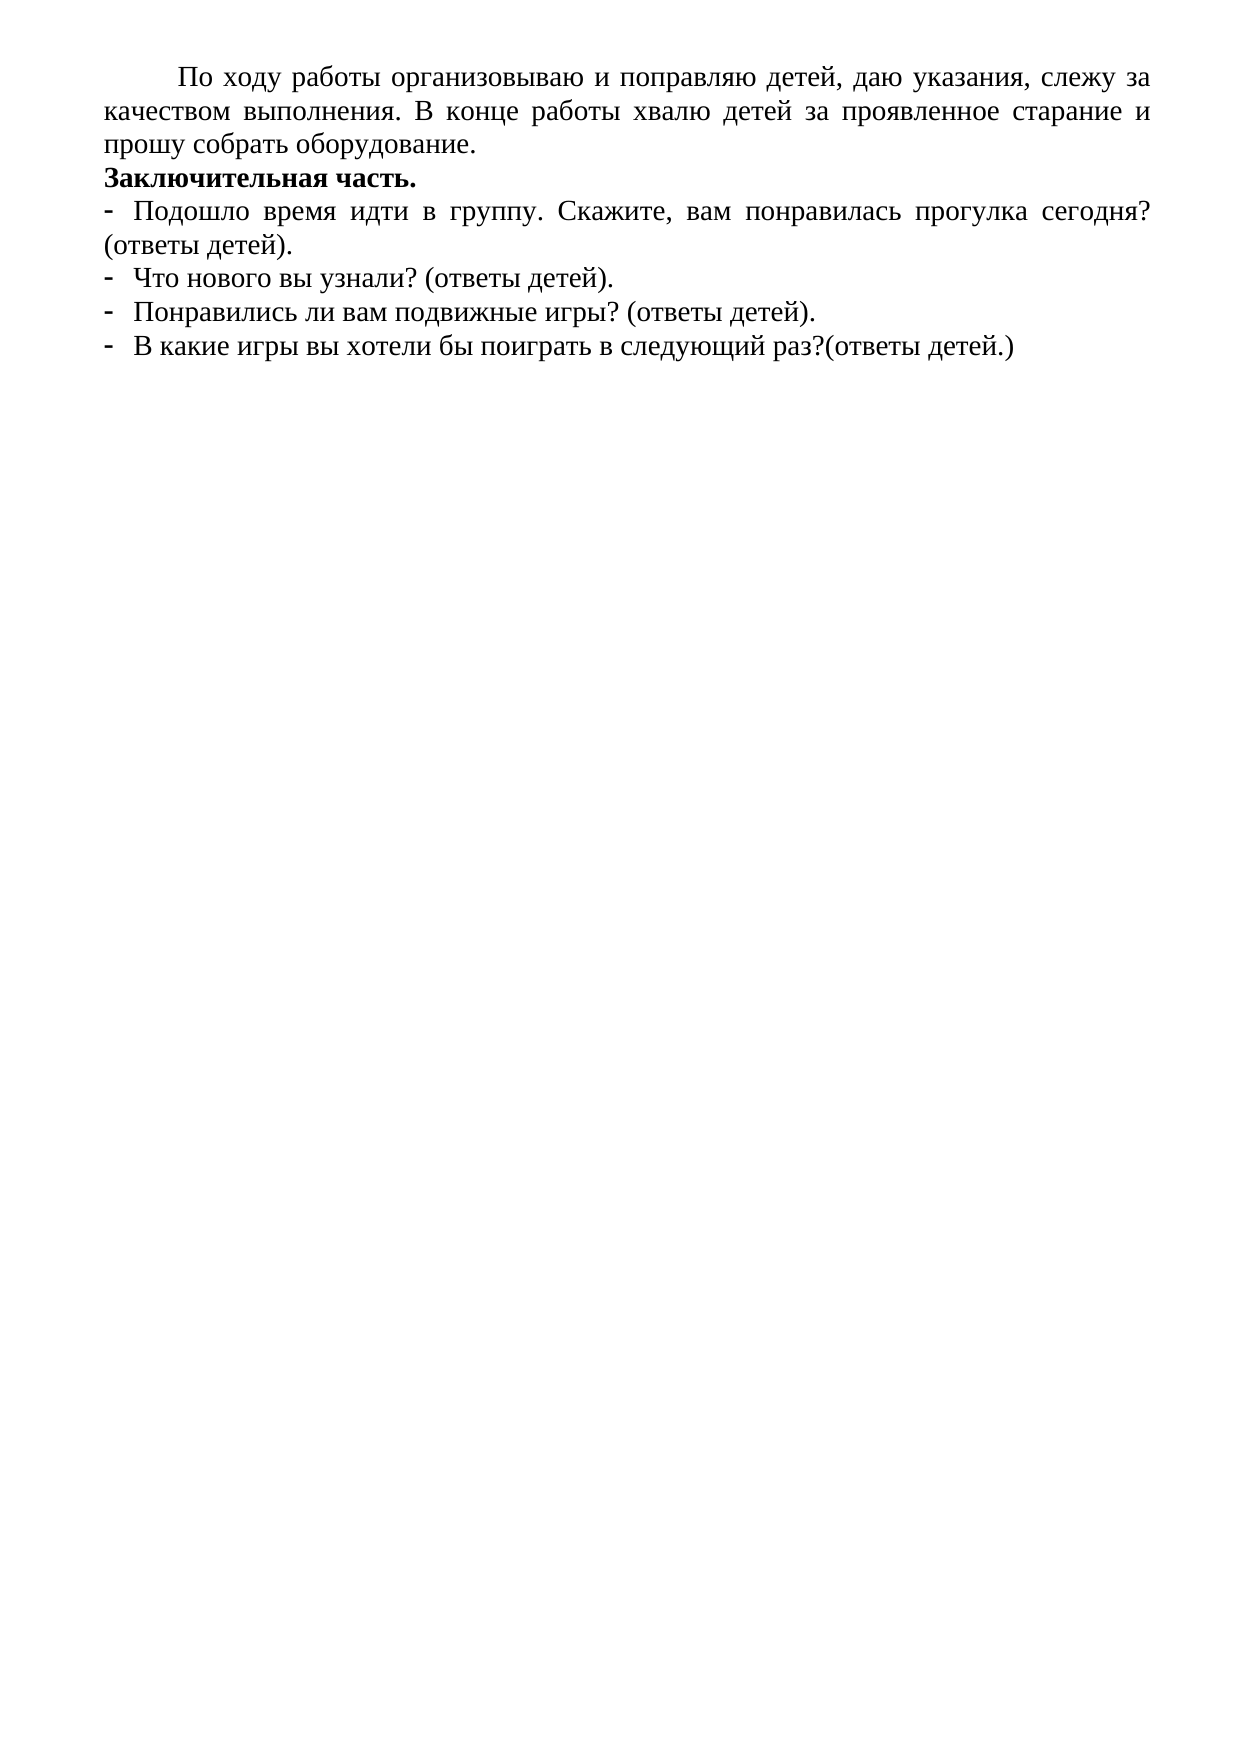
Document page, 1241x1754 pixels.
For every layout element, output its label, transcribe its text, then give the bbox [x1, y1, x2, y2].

list Подошло время идти в группу. Скажите, вам понравилась прогулка сегодня? (ответы детей). [103, 193, 1152, 261]
list Понравились ли вам подвижные игры? (ответы детей). [103, 294, 1152, 328]
text По ходу работы организовываю и поправляю детей, даю указания, слежу за качеством выполнения. В конце работы хвалю детей за проявленное старание и прошу собрать оборудование. [103, 59, 1152, 160]
list В какие игры вы хотели бы поиграть в следующий раз?(ответы детей.) [103, 328, 1152, 361]
text Заключительная часть. [103, 160, 1152, 193]
list Что нового вы узнали? (ответы детей). [103, 261, 1152, 294]
